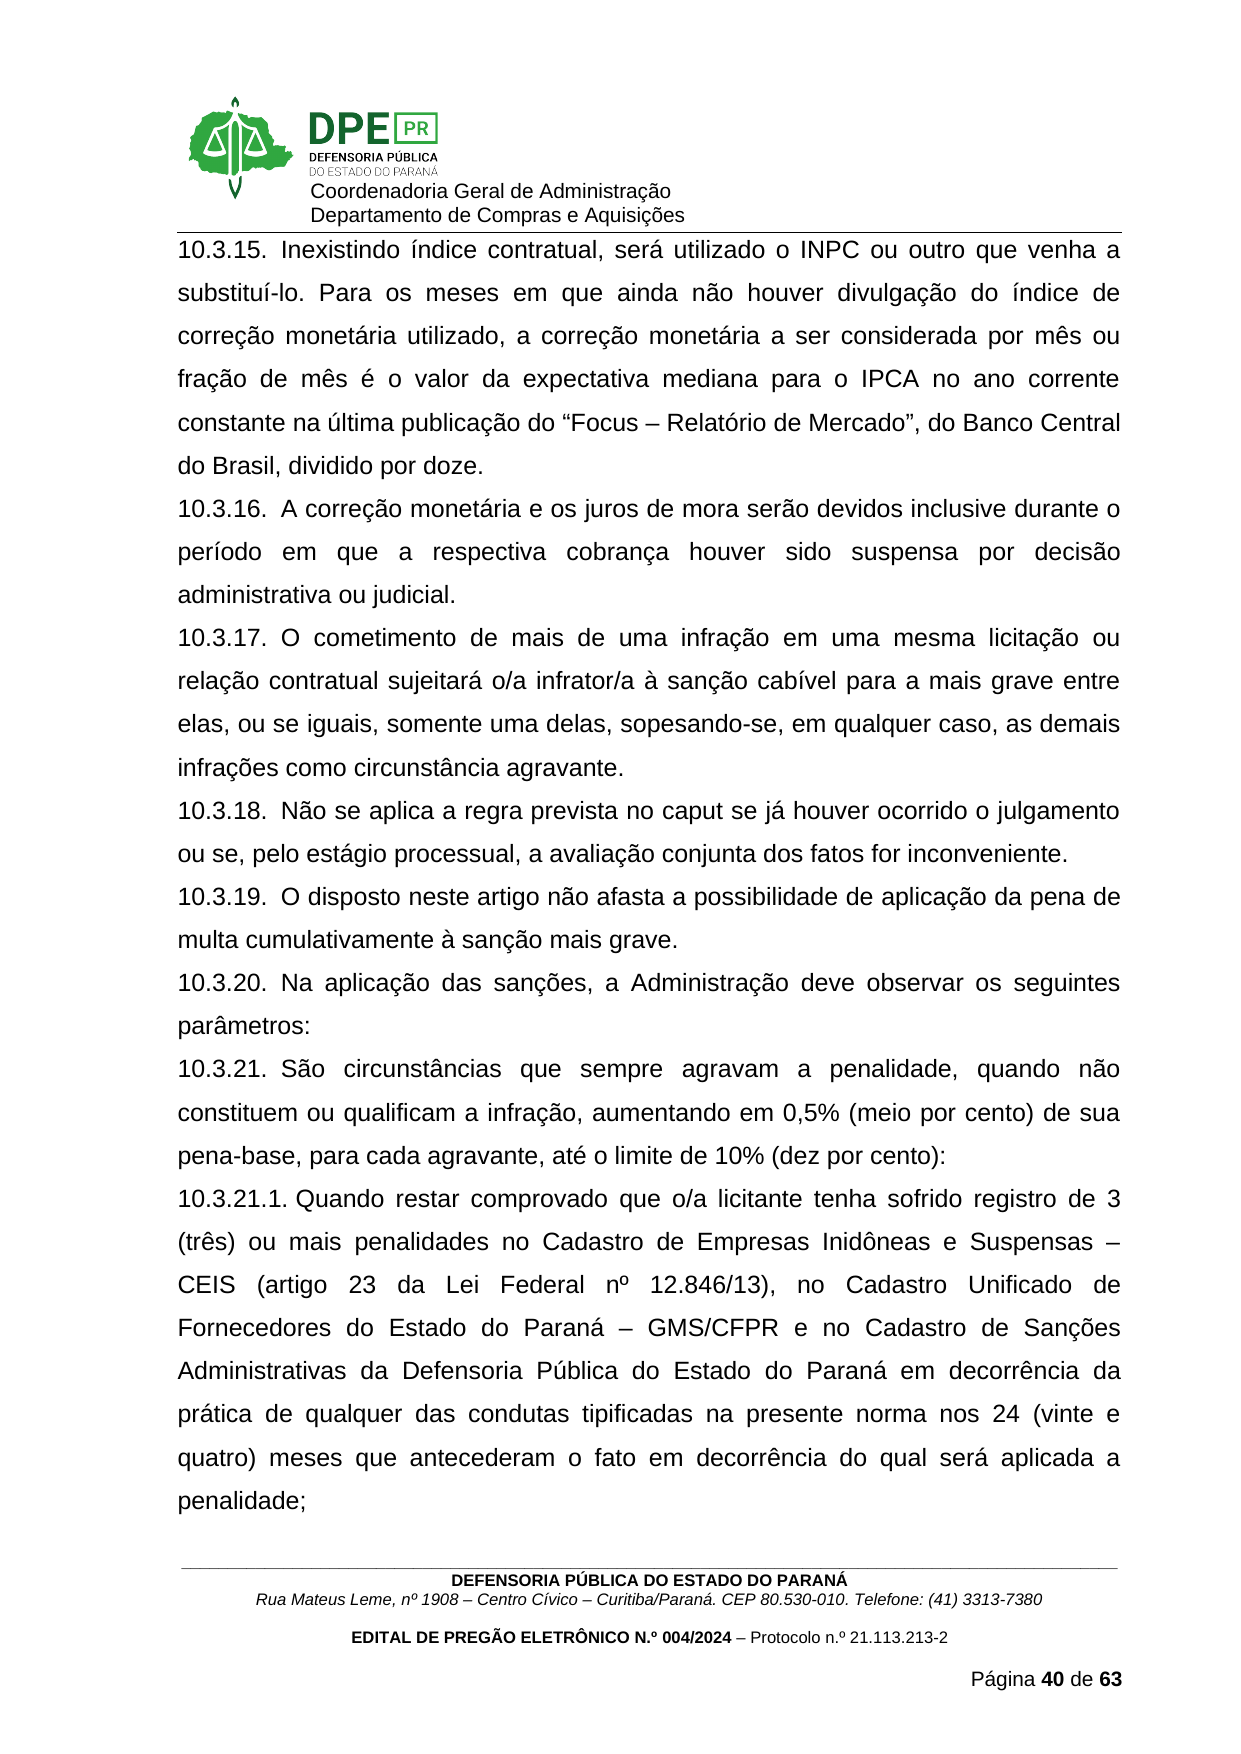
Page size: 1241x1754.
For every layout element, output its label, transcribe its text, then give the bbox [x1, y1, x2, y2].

list Na aplicação das sanções, a Administração deve observar os seguintes parâmetros: [177, 968, 1122, 1040]
list O cometimento de mais de uma infração em uma mesma licitação ou relação contratual sujeitará o/a infrator/a à sanção cabível para a mais grave entre elas, ou se iguais, somente uma delas, sopesando-se, em qualquer caso, as demais infrações como circunstância agravante. [177, 623, 1122, 781]
list São circunstâncias que sempre agravam a penalidade, quando não constituem ou qualificam a infração, aumentando em 0,5% (meio por cento) de sua pena-base, para cada agravante, até o limite de 10% (dez por cento): [177, 1054, 1122, 1169]
list A correção monetária e os juros de mora serão devidos inclusive durante o período em que a respectiva cobrança houver sido suspensa por decisão administrativa ou judicial. [177, 494, 1122, 609]
list Quando restar comprovado que o/a licitante tenha sofrido registro de 3 (três) ou mais penalidades no Cadastro de Empresas Inidôneas e Suspensas – CEIS (artigo 23 da Lei Federal nº 12.846/13), no Cadastro Unificado de Fornecedores do Estado do Paraná – GMS/CFPR e no Cadastro de Sanções Administrativas da Defensoria Pública do Estado do Paraná em decorrência da prática de qualquer das condutas tipificadas na presente norma nos 24 (vinte e quatro) meses que antecederam o fato em decorrência do qual será aplicada a penalidade; [177, 1184, 1122, 1514]
list Inexistindo índice contratual, será utilizado o INPC ou outro que venha a substituí-lo. Para os meses em que ainda não houver divulgação do índice de correção monetária utilizado, a correção monetária a ser considerada por mês ou fração de mês é o valor da expectativa mediana para o IPCA no ano corrente constante na última publicação do “Focus – Relatório de Mercado”, do Banco Central do Brasil, dividido por doze. [177, 235, 1122, 479]
list O disposto neste artigo não afasta a possibilidade de aplicação da pena de multa cumulativamente à sanção mais grave. [177, 882, 1122, 954]
picture [188, 96, 438, 200]
list Não se aplica a regra prevista no caput se já houver ocorrido o julgamento ou se, pelo estágio processual, a avaliação conjunta dos fatos for inconveniente. [177, 796, 1122, 868]
